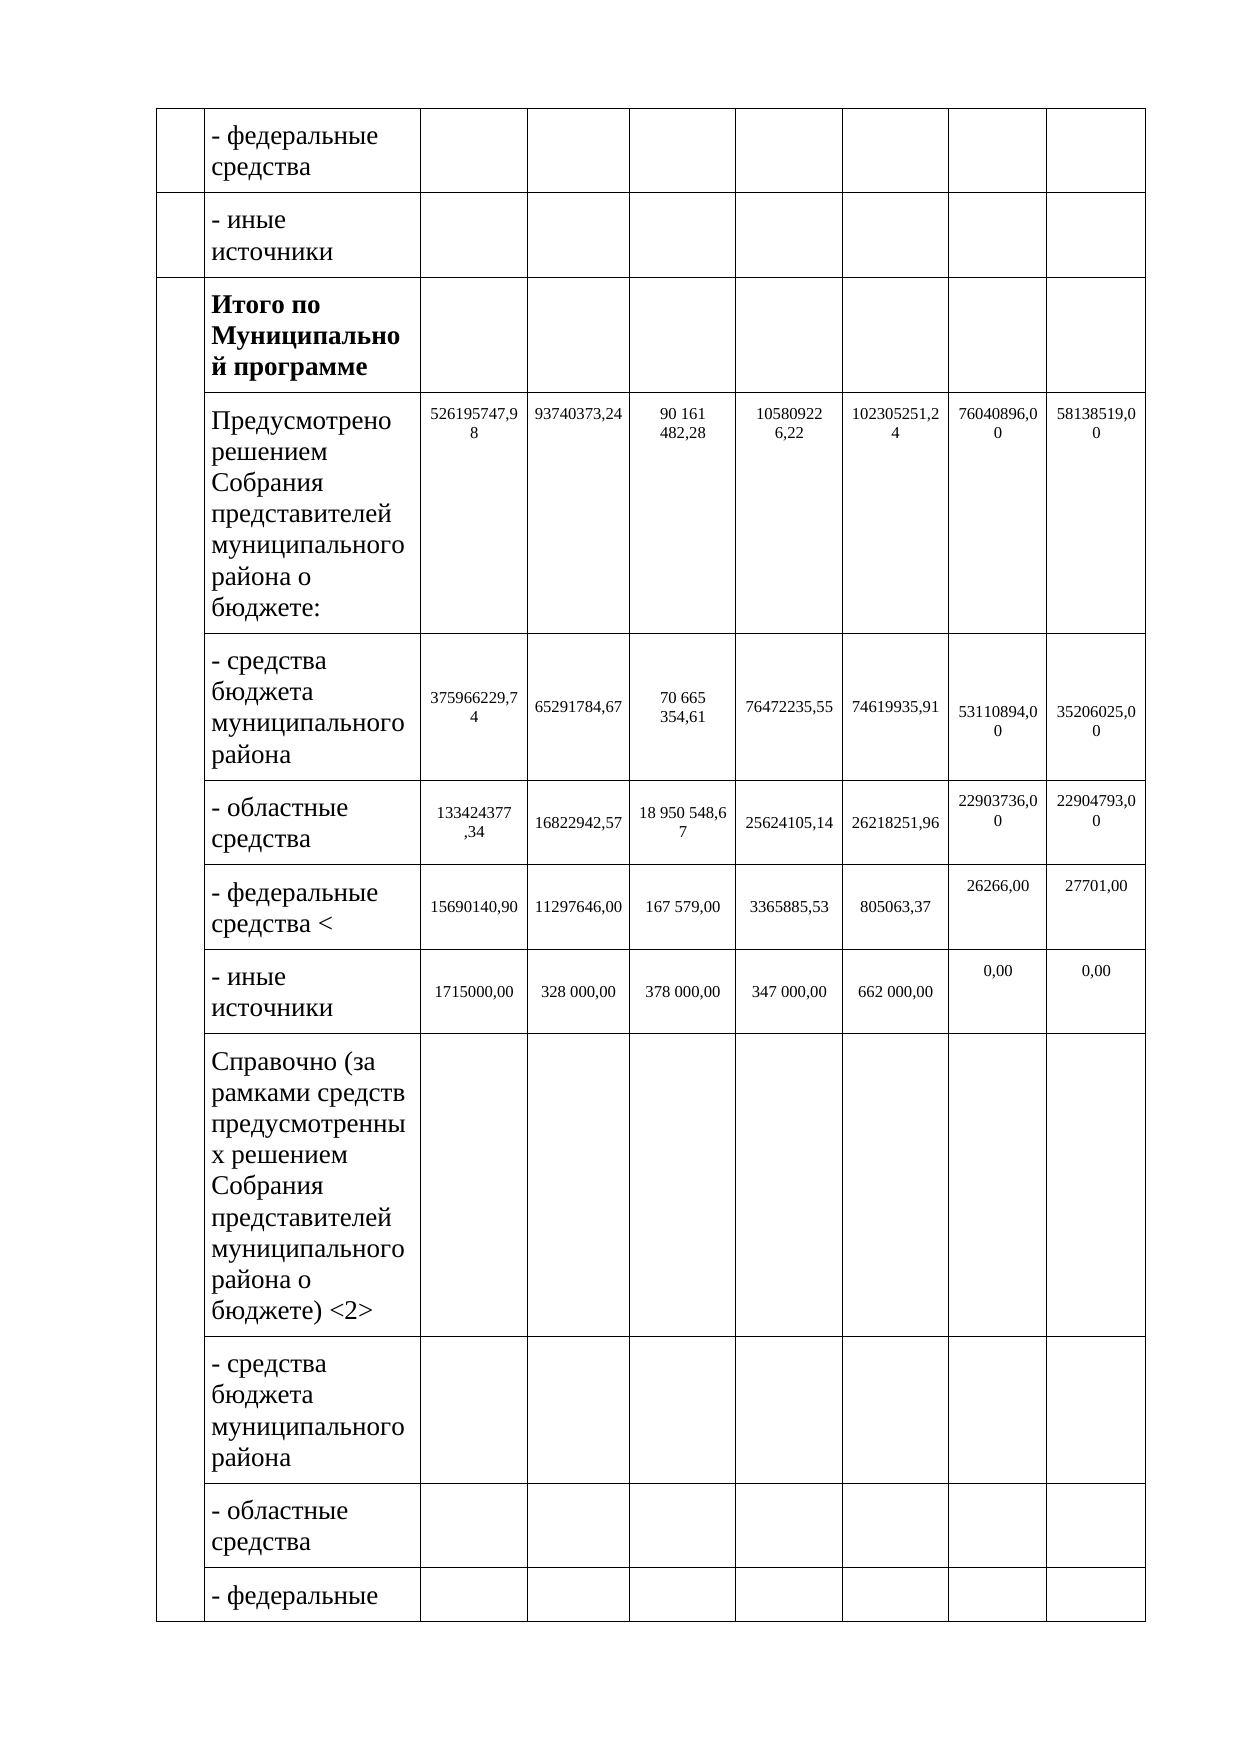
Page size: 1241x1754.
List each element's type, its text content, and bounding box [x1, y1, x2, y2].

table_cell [205, 1568, 420, 1621]
table_cell [736, 1568, 842, 1621]
table_cell 53110894,00 [949, 634, 1046, 779]
table_cell [1047, 1034, 1145, 1336]
table_cell 3365885,53 [736, 865, 842, 949]
table_cell [949, 1568, 1046, 1621]
table_cell 65291784,67 [528, 634, 629, 779]
table_cell [421, 278, 527, 392]
table_cell [736, 278, 842, 392]
table_cell 662 000,00 [843, 950, 948, 1033]
table_cell 375966229,74 [421, 634, 527, 779]
table_cell 102305251,24 [843, 393, 948, 633]
table_cell 105809226,22 [736, 393, 842, 633]
table_cell Итого по Муниципальной программе [205, 278, 420, 392]
table_cell [421, 193, 527, 277]
table_cell [157, 109, 204, 192]
table_cell [630, 278, 735, 392]
table_cell 0,00 [1047, 950, 1145, 1033]
table_cell 76472235,55 [736, 634, 842, 779]
table_cell [843, 278, 948, 392]
table_cell [1047, 1337, 1145, 1483]
table_cell [1047, 109, 1145, 192]
table_cell 805063,37 [843, 865, 948, 949]
table_cell 328 000,00 [528, 950, 629, 1033]
table_cell [949, 109, 1046, 192]
table_cell [630, 109, 735, 192]
table_cell [736, 193, 842, 277]
table_cell 11297646,00 [528, 865, 629, 949]
table_cell [528, 1337, 629, 1483]
table_cell 93740373,24 [528, 393, 629, 633]
table_cell - федеральные средства < [205, 865, 420, 949]
table_cell 167 579,00 [630, 865, 735, 949]
table_cell [843, 1568, 948, 1621]
table_cell [1047, 1568, 1145, 1621]
table_cell - федеральные средства [205, 109, 420, 192]
table_cell [843, 1337, 948, 1483]
table_cell [843, 109, 948, 192]
table_cell [421, 109, 527, 192]
table_cell 35206025,00 [1047, 634, 1145, 779]
table_cell [843, 193, 948, 277]
table_cell [630, 1568, 735, 1621]
table_cell 1715000,00 [421, 950, 527, 1033]
table_cell [1047, 1484, 1145, 1567]
table_cell [630, 193, 735, 277]
table_cell [843, 1484, 948, 1567]
table_cell [421, 1034, 527, 1336]
table_cell 26218251,96 [843, 781, 948, 864]
table_cell 0,00 [949, 950, 1046, 1033]
table_cell [528, 278, 629, 392]
table_cell - областные средства [205, 1484, 420, 1567]
table_cell - средства бюджета муниципального района [205, 1337, 420, 1483]
table_cell [421, 1337, 527, 1483]
table_cell [528, 1484, 629, 1567]
table_cell - иные источники [205, 950, 420, 1033]
table_cell - иные источники [205, 193, 420, 277]
table_cell 15690140,90 [421, 865, 527, 949]
table_cell [528, 109, 629, 192]
table_cell 22903736,00 [949, 781, 1046, 864]
table_cell [949, 1337, 1046, 1483]
table_cell [630, 1484, 735, 1567]
table_cell [736, 109, 842, 192]
table_cell - областные средства [205, 781, 420, 864]
table_cell 27701,00 [1047, 865, 1145, 949]
table_cell [157, 278, 204, 1621]
table_cell [949, 1034, 1046, 1336]
table_cell [421, 1568, 527, 1621]
table_cell - средства бюджета муниципального района [205, 634, 420, 779]
table_cell [736, 1484, 842, 1567]
table_cell 526195747,98 [421, 393, 527, 633]
table_cell [843, 1034, 948, 1336]
table_cell [1047, 278, 1145, 392]
table_cell 58138519,00 [1047, 393, 1145, 633]
table_cell 347 000,00 [736, 950, 842, 1033]
table_cell [736, 1337, 842, 1483]
table_cell 378 000,00 [630, 950, 735, 1033]
table_cell 25624105,14 [736, 781, 842, 864]
table_cell [630, 1034, 735, 1336]
table_cell [736, 1034, 842, 1336]
table_cell 16822942,57 [528, 781, 629, 864]
table_cell 70 665 354,61 [630, 634, 735, 779]
table_cell [630, 1337, 735, 1483]
table_cell [949, 193, 1046, 277]
table_cell [949, 278, 1046, 392]
table_cell 76040896,00 [949, 393, 1046, 633]
table_cell [528, 1034, 629, 1336]
table_cell Справочно (за рамками средств предусмотренных решением Собрания представителей муниципального района о бюджете) <2> [205, 1034, 420, 1336]
table_cell Предусмотрено решением Собрания представителей муниципального района о бюджете: [205, 393, 420, 633]
table_cell 90 161 482,28 [630, 393, 735, 633]
table_cell 18 950 548,67 [630, 781, 735, 864]
table_cell [157, 193, 204, 277]
table_cell [1047, 193, 1145, 277]
table_cell [528, 193, 629, 277]
table_cell 133424377,34 [421, 781, 527, 864]
table_cell [528, 1568, 629, 1621]
table_cell [421, 1484, 527, 1567]
table_cell 74619935,91 [843, 634, 948, 779]
table_cell 22904793,00 [1047, 781, 1145, 864]
table_cell 26266,00 [949, 865, 1046, 949]
table_cell [949, 1484, 1046, 1567]
